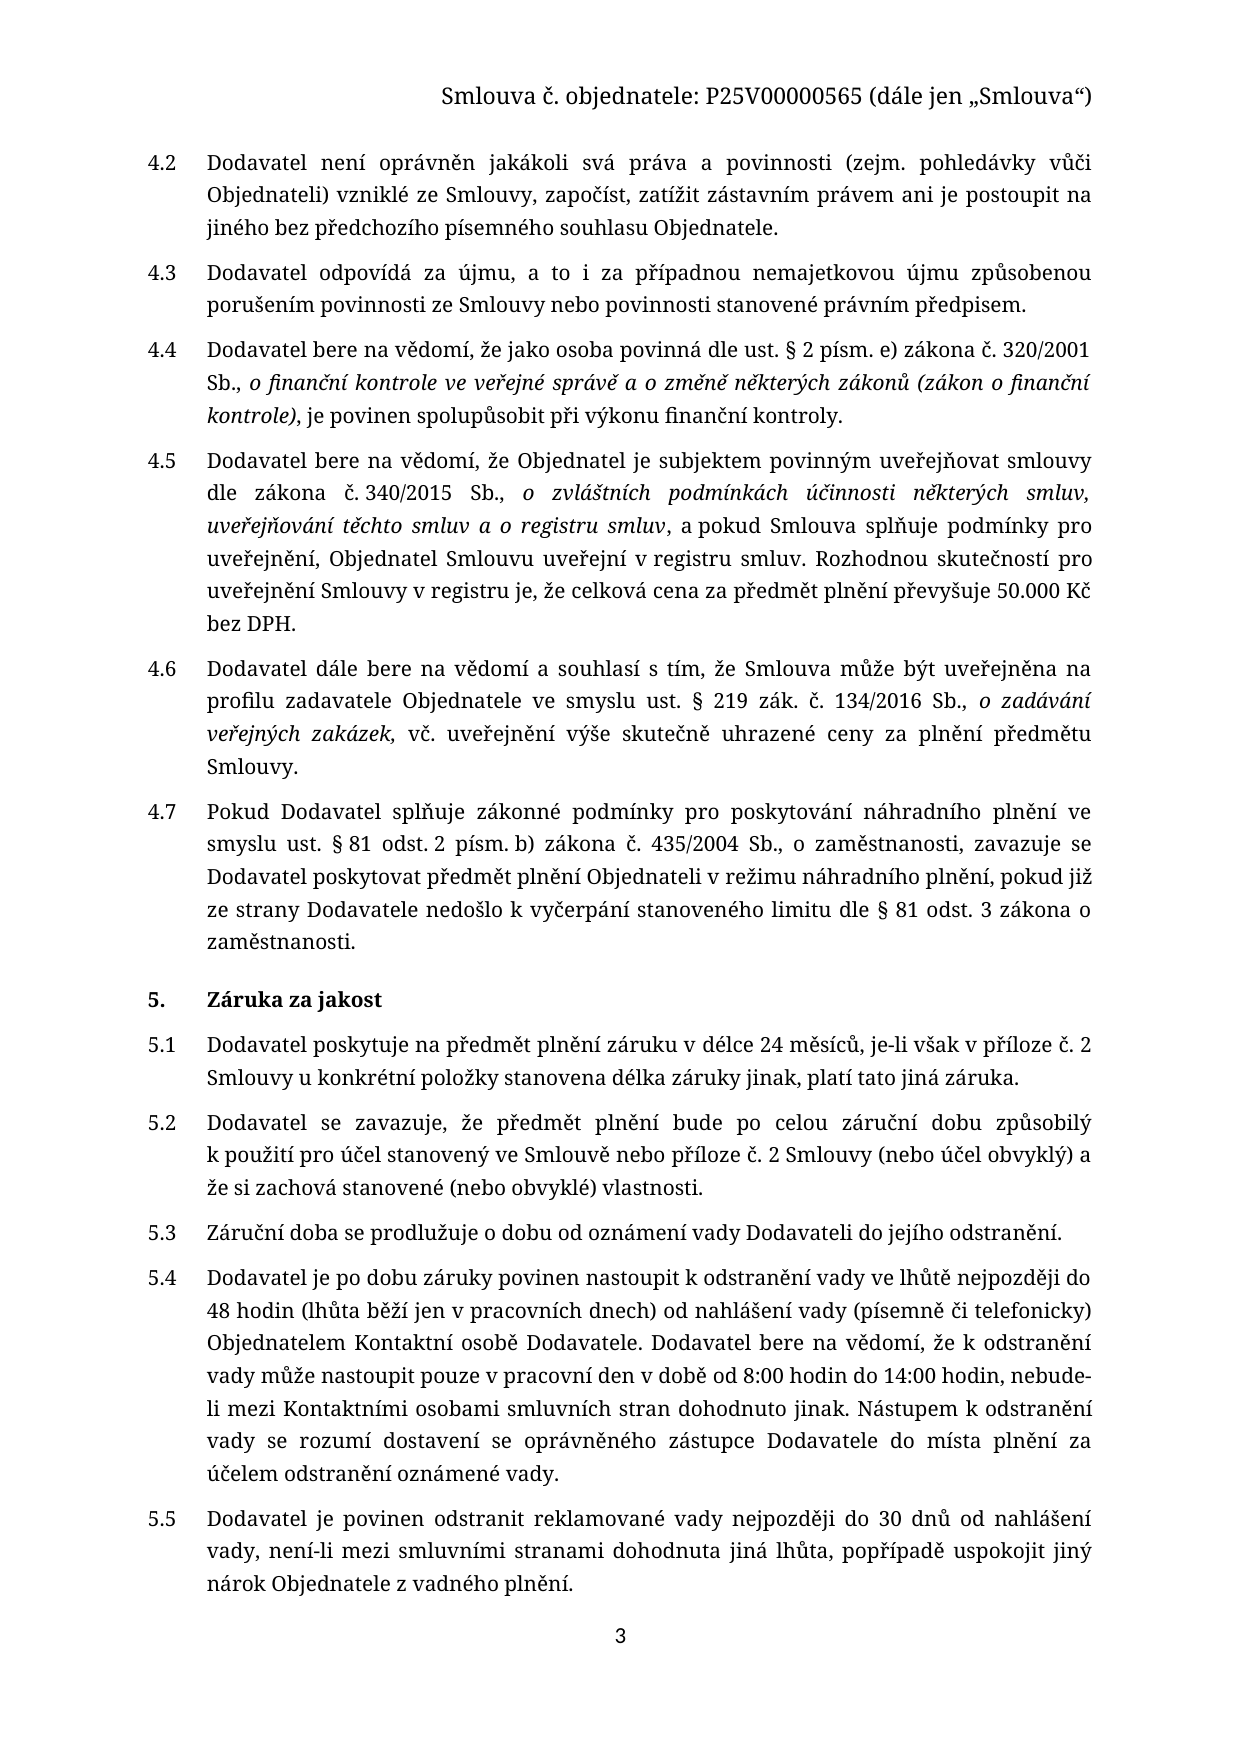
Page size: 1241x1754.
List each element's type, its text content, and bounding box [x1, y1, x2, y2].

list Dodavatel je po dobu záruky povinen nastoupit k odstranění vady ve lhůtě nejpozději do 48 hodin (lhůta běží jen v pracovních dnech) od nahlášení vady (písemně či telefonicky) Objednatelem Kontaktní osobě Dodavatele. Dodavatel bere na vědomí, že k odstranění vady může nastoupit pouze v pracovní den v době od 8:00 hodin do 14:00 hodin, nebude-li mezi Kontaktními osobami smluvních stran dohodnuto jinak. Nástupem k odstranění vady se rozumí dostavení se oprávněného zástupce Dodavatele do místa plnění za účelem odstranění oznámené vady. [148, 1263, 1093, 1487]
list Záruka za jakost [148, 985, 1093, 1013]
list Dodavatel není oprávněn jakákoli svá práva a povinnosti (zejm. pohledávky vůči Objednateli) vzniklé ze Smlouvy, započíst, zatížit zástavním právem ani je postoupit na jiného bez předchozího písemného souhlasu Objednatele. [148, 148, 1093, 241]
list Dodavatel poskytuje na předmět plnění záruku v délce 24 měsíců, je-li však v příloze č. 2 Smlouvy u konkrétní položky stanovena délka záruky jinak, platí tato jiná záruka. [148, 1030, 1093, 1091]
list Dodavatel je povinen odstranit reklamované vady nejpozději do 30 dnů od nahlášení vady, není-li mezi smluvními stranami dohodnuta jiná lhůta, popřípadě uspokojit jiný nárok Objednatele z vadného plnění. [148, 1504, 1093, 1598]
list Záruční doba se prodlužuje o dobu od oznámení vady Dodavateli do jejího odstranění. [148, 1218, 1093, 1247]
list Pokud Dodavatel splňuje zákonné podmínky pro poskytování náhradního plnění ve smyslu ust. § 81 odst. 2 písm. b) zákona č. 435/2004 Sb., o zaměstnanosti, zavazuje se Dodavatel poskytovat předmět plnění Objednateli v režimu náhradního plnění, pokud již ze strany Dodavatele nedošlo k vyčerpání stanoveného limitu dle § 81 odst. 3 zákona o zaměstnanosti. [148, 797, 1093, 956]
list Dodavatel odpovídá za újmu, a to i za případnou nemajetkovou újmu způsobenou porušením povinnosti ze Smlouvy nebo povinnosti stanovené právním předpisem. [148, 258, 1093, 319]
list Dodavatel bere na vědomí, že Objednatel je subjektem povinným uveřejňovat smlouvy dle zákona č. 340/2015 Sb., o zvláštních podmínkách účinnosti některých smluv, uveřejňování těchto smluv a o registru smluv, a pokud Smlouva splňuje podmínky pro uveřejnění, Objednatel Smlouvu uveřejní v registru smluv. Rozhodnou skutečností pro uveřejnění Smlouvy v registru je, že celková cena za předmět plnění převyšuje 50.000 Kč bez DPH. [148, 446, 1093, 637]
list Dodavatel dále bere na vědomí a souhlasí s tím, že Smlouva může být uveřejněna na profilu zadavatele Objednatele ve smyslu ust. § 219 zák. č. 134/2016 Sb., o zadávání veřejných zakázek, vč. uveřejnění výše skutečně uhrazené ceny za plnění předmětu Smlouvy. [148, 654, 1093, 780]
list Dodavatel se zavazuje, že předmět plnění bude po celou záruční dobu způsobilý k použití pro účel stanovený ve Smlouvě nebo příloze č. 2 Smlouvy (nebo účel obvyklý) a že si zachová stanovené (nebo obvyklé) vlastnosti. [148, 1108, 1093, 1201]
list Dodavatel bere na vědomí, že jako osoba povinná dle ust. § 2 písm. e) zákona č. 320/2001 Sb., o finanční kontrole ve veřejné správě a o změně některých zákonů (zákon o finanční kontrole), je povinen spolupůsobit při výkonu finanční kontroly. [148, 336, 1093, 429]
